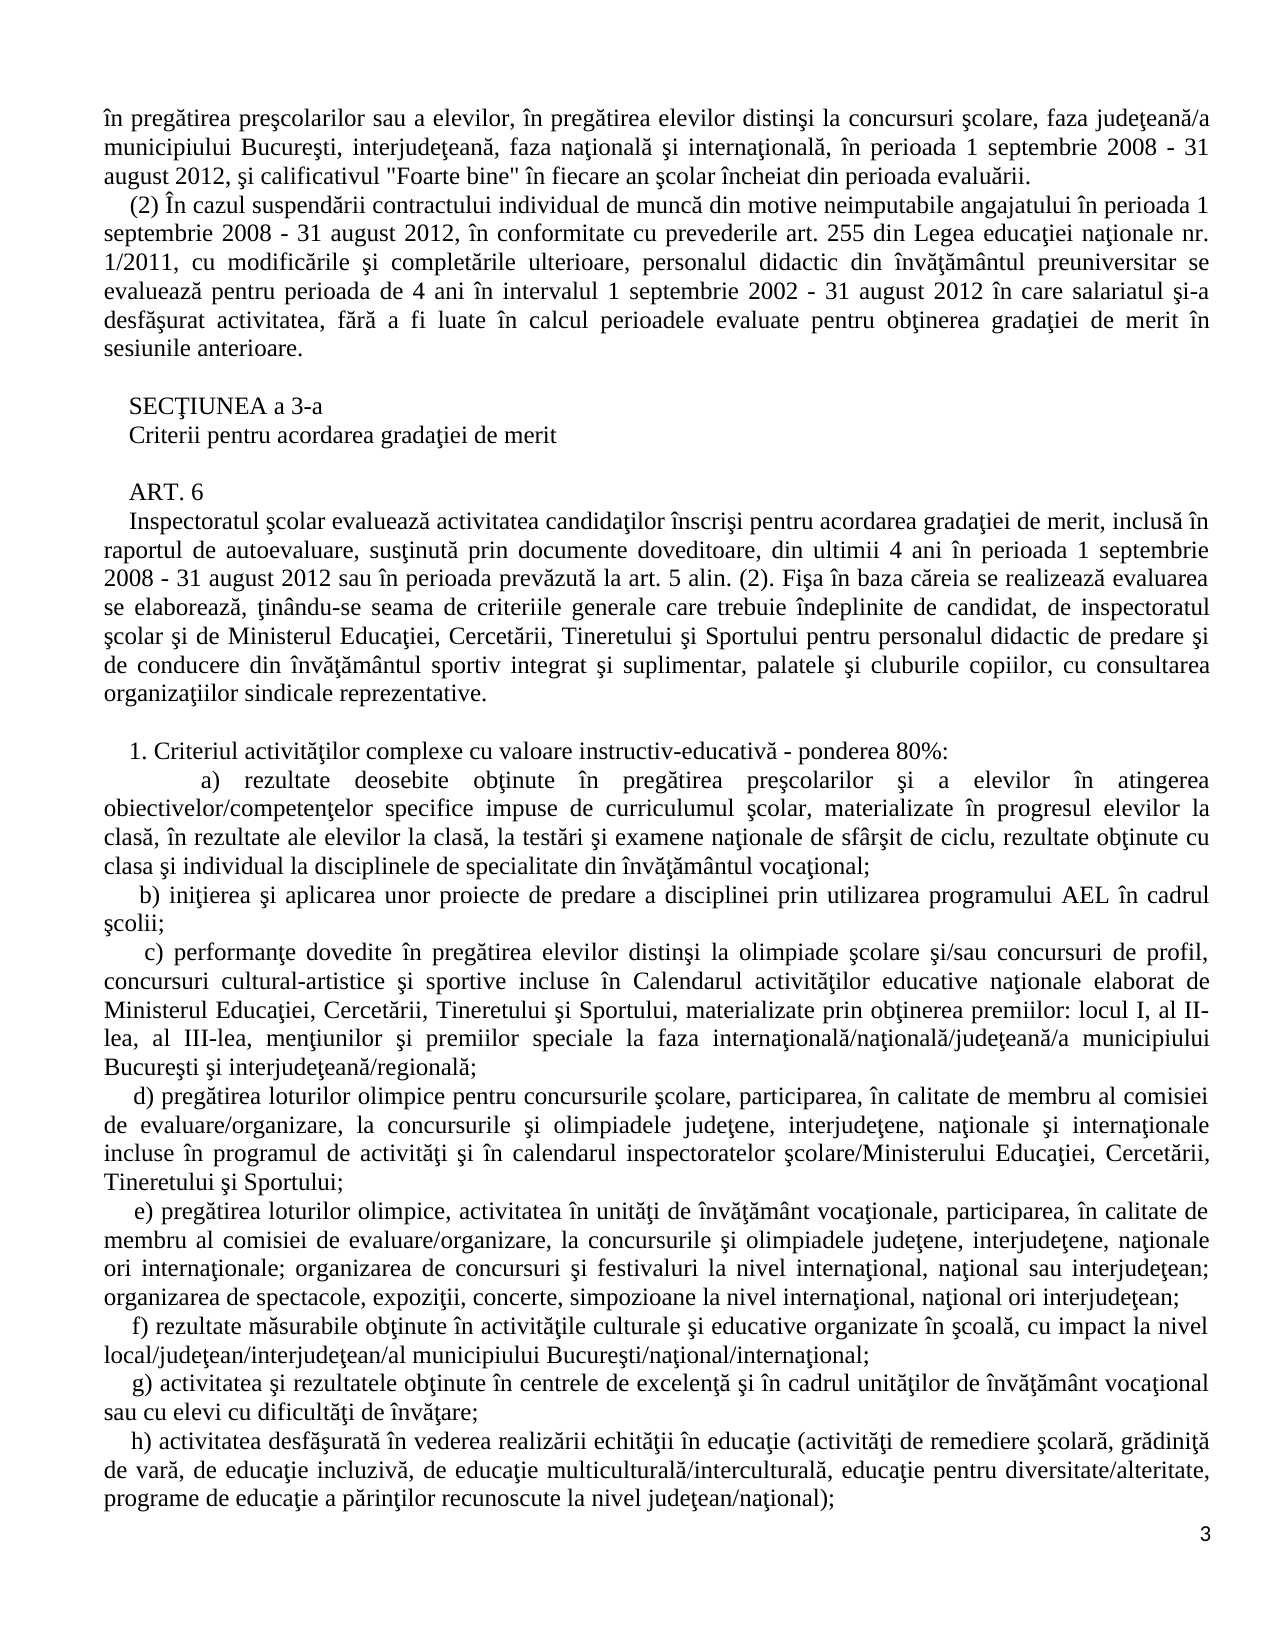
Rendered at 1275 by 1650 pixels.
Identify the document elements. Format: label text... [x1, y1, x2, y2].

text SECŢIUNEA a 3-a [103, 391, 1211, 420]
text f) rezultate măsurabile obţinute în activităţile culturale şi educative organizate în şcoală, cu impact la nivel local/judeţean/interjudeţean/al municipiului Bucureşti/naţional/internaţional; [103, 1311, 1211, 1368]
text Inspectoratul şcolar evaluează activitatea candidaţilor înscrişi pentru acordarea gradaţiei de merit, inclusă în raportul de autoevaluare, susţinută prin documente doveditoare, din ultimii 4 ani în perioada 1 septembrie 2008 - 31 august 2012 sau în perioada prevăzută la art. 5 alin. (2). Fişa în baza căreia se realizează evaluarea se elaborează, ţinându-se seama de criteriile generale care trebuie îndeplinite de candidat, de inspectoratul şcolar şi de Ministerul Educaţiei, Cercetării, Tineretului şi Sportului pentru personalul didactic de predare şi de conducere din învăţământul sportiv integrat şi suplimentar, palatele şi cluburile copiilor, cu consultarea organizaţiilor sindicale reprezentative. [103, 506, 1211, 707]
text (2) În cazul suspendării contractului individual de muncă din motive neimputabile angajatului în perioada 1 septembrie 2008 - 31 august 2012, în conformitate cu prevederile art. 255 din Legea educaţiei naţionale nr. 1/2011, cu modificările şi completările ulterioare, personalul didactic din învăţământul preuniversitar se evaluează pentru perioada de 4 ani în intervalul 1 septembrie 2002 - 31 august 2012 în care salariatul şi-a desfăşurat activitatea, fără a fi luate în calcul perioadele evaluate pentru obţinerea gradaţiei de merit în sesiunile anterioare. [103, 190, 1211, 362]
text g) activitatea şi rezultatele obţinute în centrele de excelenţă şi în cadrul unităţilor de învăţământ vocaţional sau cu elevi cu dificultăţi de învăţare; [103, 1368, 1211, 1426]
text a) rezultate deosebite obţinute în pregătirea preşcolarilor şi a elevilor în atingerea obiectivelor/competenţelor specifice impuse de curriculumul şcolar, materializate în progresul elevilor la clasă, în rezultate ale elevilor la clasă, la testări şi examene naţionale de sfârşit de ciclu, rezultate obţinute cu clasa şi individual la disciplinele de specialitate din învăţământul vocaţional; [103, 765, 1211, 880]
text c) performanţe dovedite în pregătirea elevilor distinşi la olimpiade şcolare şi/sau concursuri de profil, concursuri cultural-artistice şi sportive incluse în Calendarul activităţilor educative naţionale elaborat de Ministerul Educaţiei, Cercetării, Tineretului şi Sportului, materializate prin obţinerea premiilor: locul I, al II-lea, al III-lea, menţiunilor şi premiilor speciale la faza internaţională/naţională/judeţeană/a municipiului Bucureşti şi interjudeţeană/regională; [103, 937, 1211, 1081]
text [103, 103, 1211, 190]
text b) iniţierea şi aplicarea unor proiecte de predare a disciplinei prin utilizarea programului AEL în cadrul şcolii; [103, 880, 1211, 937]
text e) pregătirea loturilor olimpice, activitatea în unităţi de învăţământ vocaţionale, participarea, în calitate de membru al comisiei de evaluare/organizare, la concursurile şi olimpiadele judeţene, interjudeţene, naţionale ori internaţionale; organizarea de concursuri şi festivaluri la nivel internaţional, naţional sau interjudeţean; organizarea de spectacole, expoziţii, concerte, simpozioane la nivel internaţional, naţional ori interjudeţean; [103, 1196, 1211, 1311]
text Criterii pentru acordarea gradaţiei de merit [103, 420, 1211, 448]
text d) pregătirea loturilor olimpice pentru concursurile şcolare, participarea, în calitate de membru al comisiei de evaluare/organizare, la concursurile şi olimpiadele judeţene, interjudeţene, naţionale şi internaţionale incluse în programul de activităţi şi în calendarul inspectoratelor şcolare/Ministerului Educaţiei, Cercetării, Tineretului şi Sportului; [103, 1081, 1211, 1196]
text h) activitatea desfăşurată în vederea realizării echităţii în educaţie (activităţi de remediere şcolară, grădiniţă de vară, de educaţie incluzivă, de educaţie multiculturală/interculturală, educaţie pentru diversitate/alteritate, programe de educaţie a părinţilor recunoscute la nivel judeţean/naţional); [103, 1426, 1211, 1512]
text ART. 6 [103, 477, 1211, 506]
text 1. Criteriul activităţilor complexe cu valoare instructiv-educativă - ponderea 80%: [103, 736, 1211, 765]
